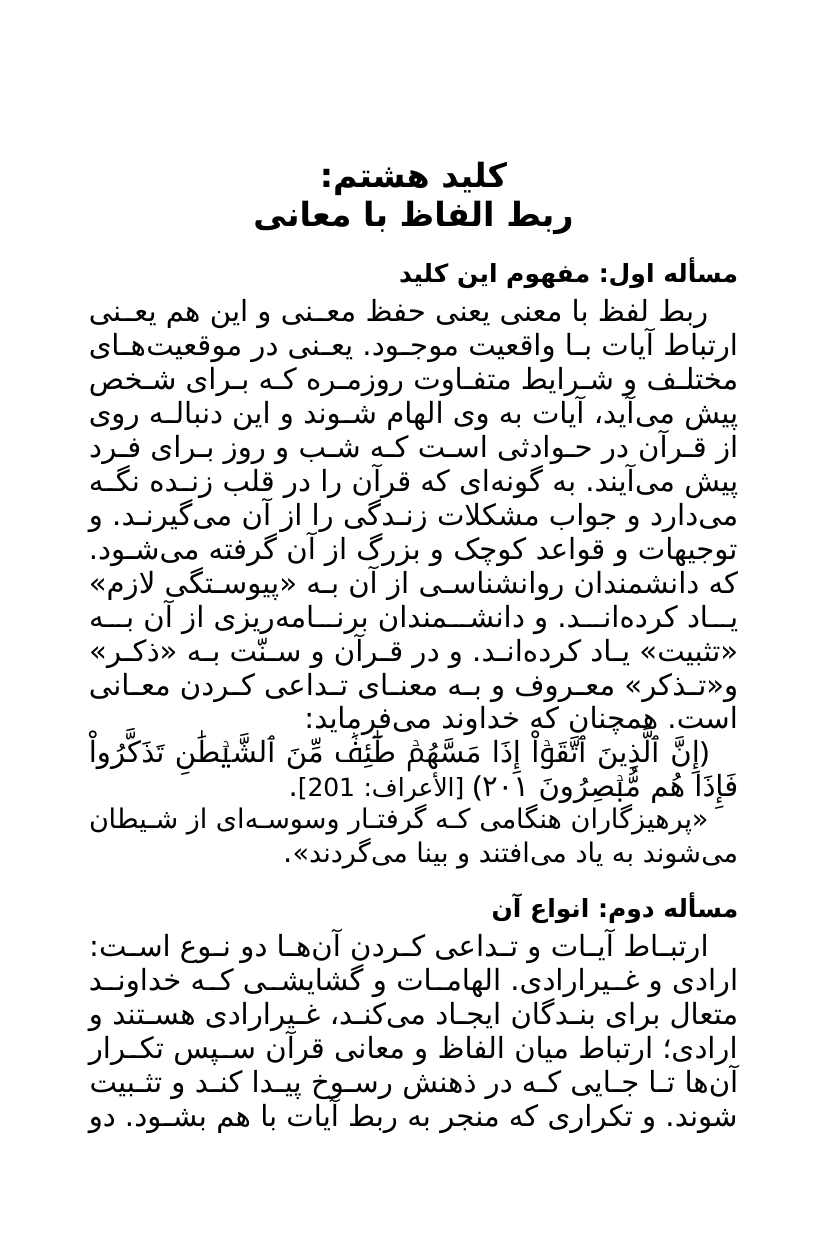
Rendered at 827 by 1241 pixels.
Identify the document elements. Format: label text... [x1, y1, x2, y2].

text کلید هشتم: ربط الفاظ با معانی [89, 156, 738, 234]
text «پرهیزگاران هنگامی که گرفتار وسوسه‌ای از شیطان می‌شوند به یاد می‌افتند و بینا می‌گردند». [89, 804, 738, 869]
text مسأله اول: مفهوم این کلید [89, 259, 738, 288]
text ﴿إِنَّ ٱلَّذِينَ ٱتَّقَوۡاْ إِذَا مَسَّهُمۡ طَٰٓئِفٞ مِّنَ ٱلشَّيۡطَٰنِ تَذَكَّرُواْ فَإِذَا هُم مُّبۡصِرُونَ ٢٠١﴾ [الأعراف: 201]. [89, 736, 738, 804]
text ربط لفظ با معنی یعنی حفظ معنی و این هم یعنی ارتباط آیات با واقعیت موجود. یعنی در موقعیت‌های مختلف و شرایط متفاوت روزمره که برای شخص پیش می‌آید، آیات به وی الهام شوند و این دنباله روی از قرآن در حوادثی است که شب و روز برای فرد پیش می‌آیند. به گونه‌ای که قرآن را در قلب زنده نگه می‌دارد و جواب مشکلات زندگی را از آن می‌گیرند. و توجیهات و قواعد کوچک و بزرگ از آن گرفته می‌شود. که دانشمندان روانشناسی از آن به «پیوستگی لازم» یاد کرده‌اند. و دانشمندان برنامه‌ریزی از آن به «تثبیت» یاد کرده‌اند. و در قرآن و سنّت به «ذکر» و«تذکر» معروف و به معنای تداعی کردن معانی است. همچنان که خداوند می‌فرماید: [89, 294, 738, 736]
text مسأله دوم: انواع آن [89, 894, 738, 923]
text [89, 929, 738, 1133]
